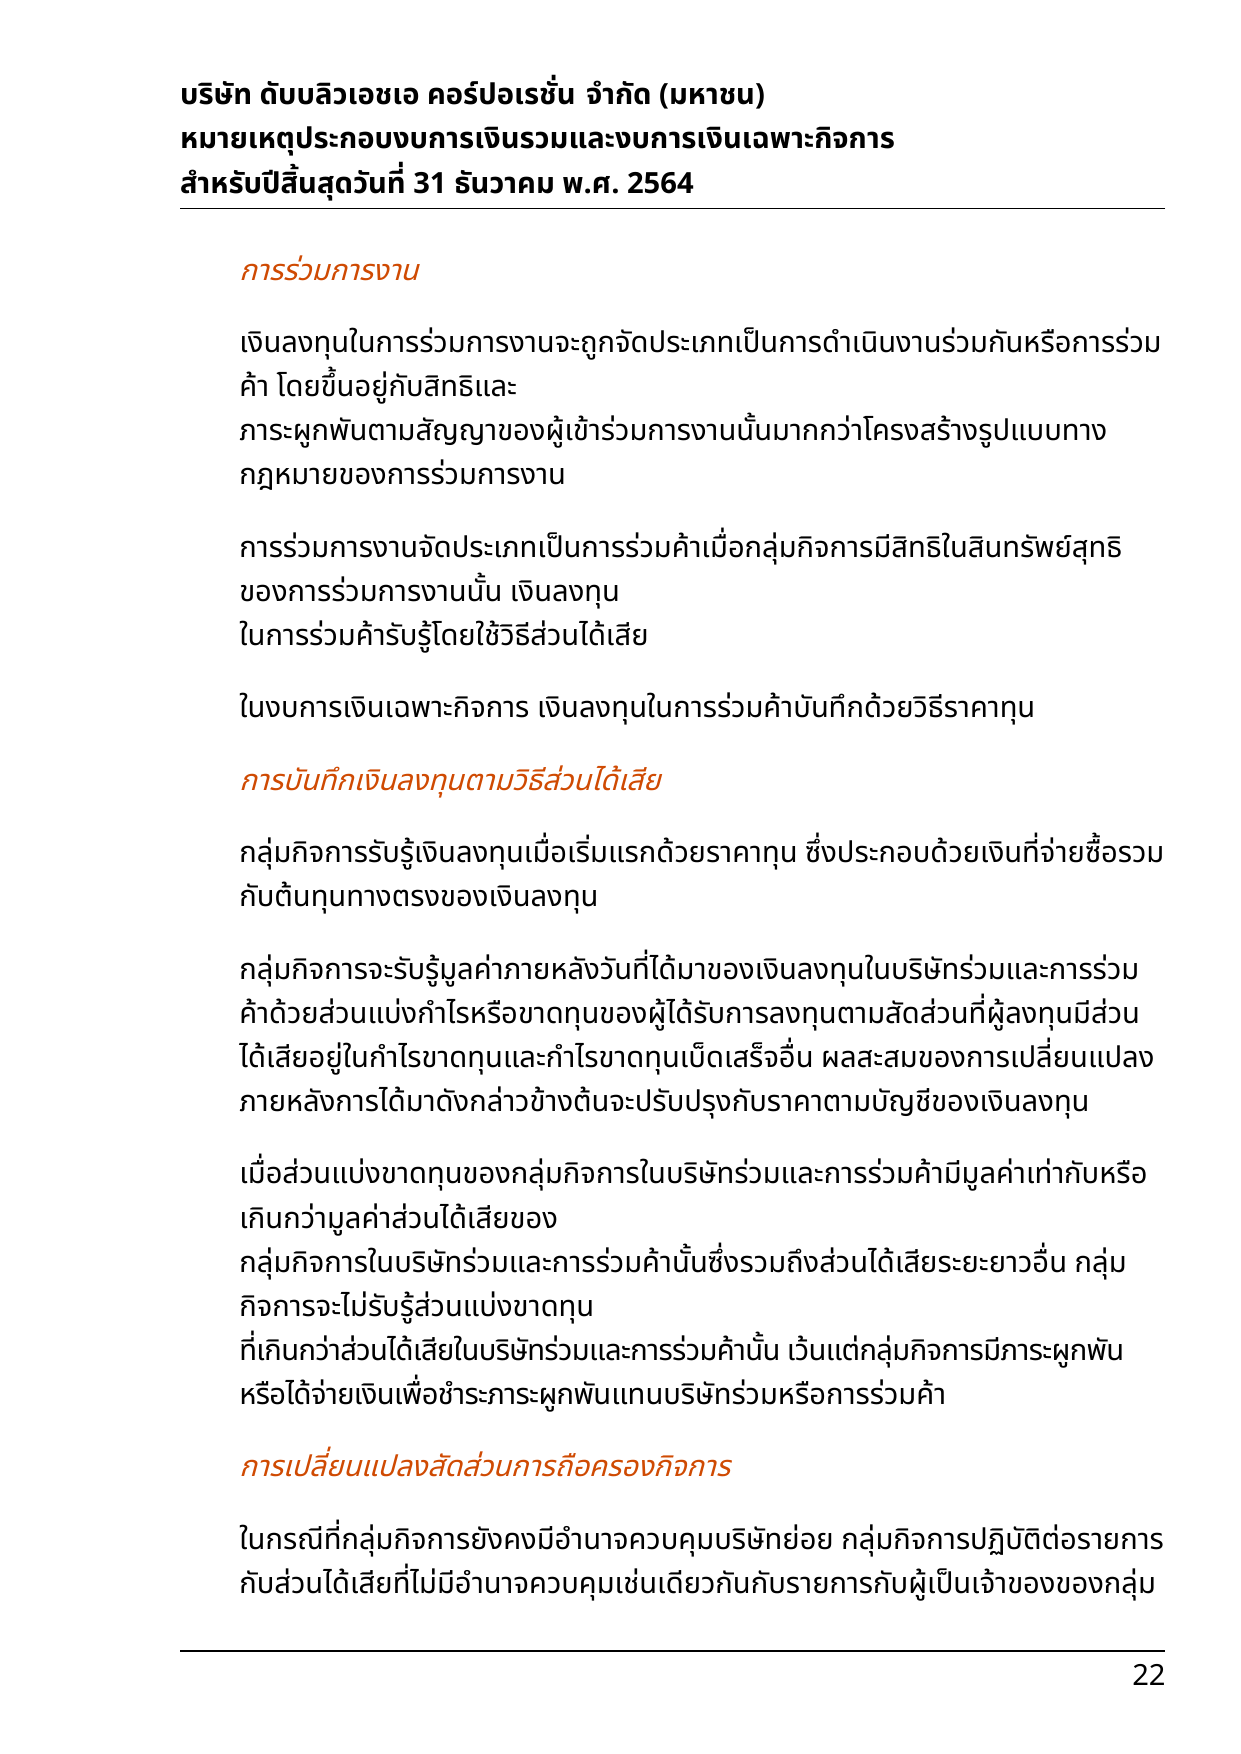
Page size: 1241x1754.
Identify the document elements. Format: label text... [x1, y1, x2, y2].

text กลุ่มกิจการจะรับรู้มูลค่าภายหลังวันที่ได้มาของเงินลงทุนในบริษัทร่วมและการร่วมค้าด้วยส่วนแบ่งกำไรหรือขาดทุนของผู้ได้รับการลงทุนตามสัดส่วนที่ผู้ลงทุนมีส่วนได้เสียอยู่ในกำไรขาดทุนและกำไรขาดทุนเบ็ดเสร็จอื่น ผลสะสมของการเปลี่ยนแปลงภายหลังการได้มาดังกล่าวข้างต้นจะปรับปรุงกับราคาตามบัญชีของเงินลงทุน [239, 948, 1165, 1124]
text ในงบการเงินเฉพาะกิจการ เงินลงทุนในการร่วมค้าบันทึกด้วยวิธีราคาทุน [239, 687, 1165, 731]
text เงินลงทุนในการร่วมการงานจะถูกจัดประเภทเป็นการดำเนินงานร่วมกันหรือการร่วมค้า โดยขึ้นอยู่กับสิทธิและ ภาระผูกพันตามสัญญาของผู้เข้าร่วมการงานนั้นมากกว่าโครงสร้างรูปแบบทางกฎหมายของการร่วมการงาน [239, 321, 1165, 498]
text เมื่อส่วนแบ่งขาดทุนของกลุ่มกิจการในบริษัทร่วมและการร่วมค้ามีมูลค่าเท่ากับหรือเกินกว่ามูลค่าส่วนได้เสียของ กลุ่มกิจการในบริษัทร่วมและการร่วมค้านั้นซึ่งรวมถึงส่วนได้เสียระยะยาวอื่น กลุ่มกิจการจะไม่รับรู้ส่วนแบ่งขาดทุน ที่เกินกว่าส่วนได้เสียในบริษัทร่วมและการร่วมค้านั้น เว้นแต่กลุ่มกิจการมีภาระผูกพันหรือได้จ่ายเงินเพื่อชำระภาระผูกพันแทนบริษัทร่วมหรือการร่วมค้า [239, 1153, 1165, 1417]
text การบันทึกเงินลงทุนตามวิธีส่วนได้เสีย [239, 759, 1165, 803]
text การร่วมการงาน [239, 249, 1165, 293]
text การร่วมการงานจัดประเภทเป็นการร่วมค้าเมื่อกลุ่มกิจการมีสิทธิในสินทรัพย์สุทธิของการร่วมการงานนั้น เงินลงทุน ในการร่วมค้ารับรู้โดยใช้วิธีส่วนได้เสีย [239, 526, 1165, 658]
text กลุ่มกิจการรับรู้เงินลงทุนเมื่อเริ่มแรกด้วยราคาทุน ซึ่งประกอบด้วยเงินที่จ่ายซื้อรวมกับต้นทุนทางตรงของเงินลงทุน [239, 832, 1165, 920]
text การเปลี่ยนแปลงสัดส่วนการถือครองกิจการ [239, 1446, 1165, 1490]
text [239, 1518, 1165, 1606]
